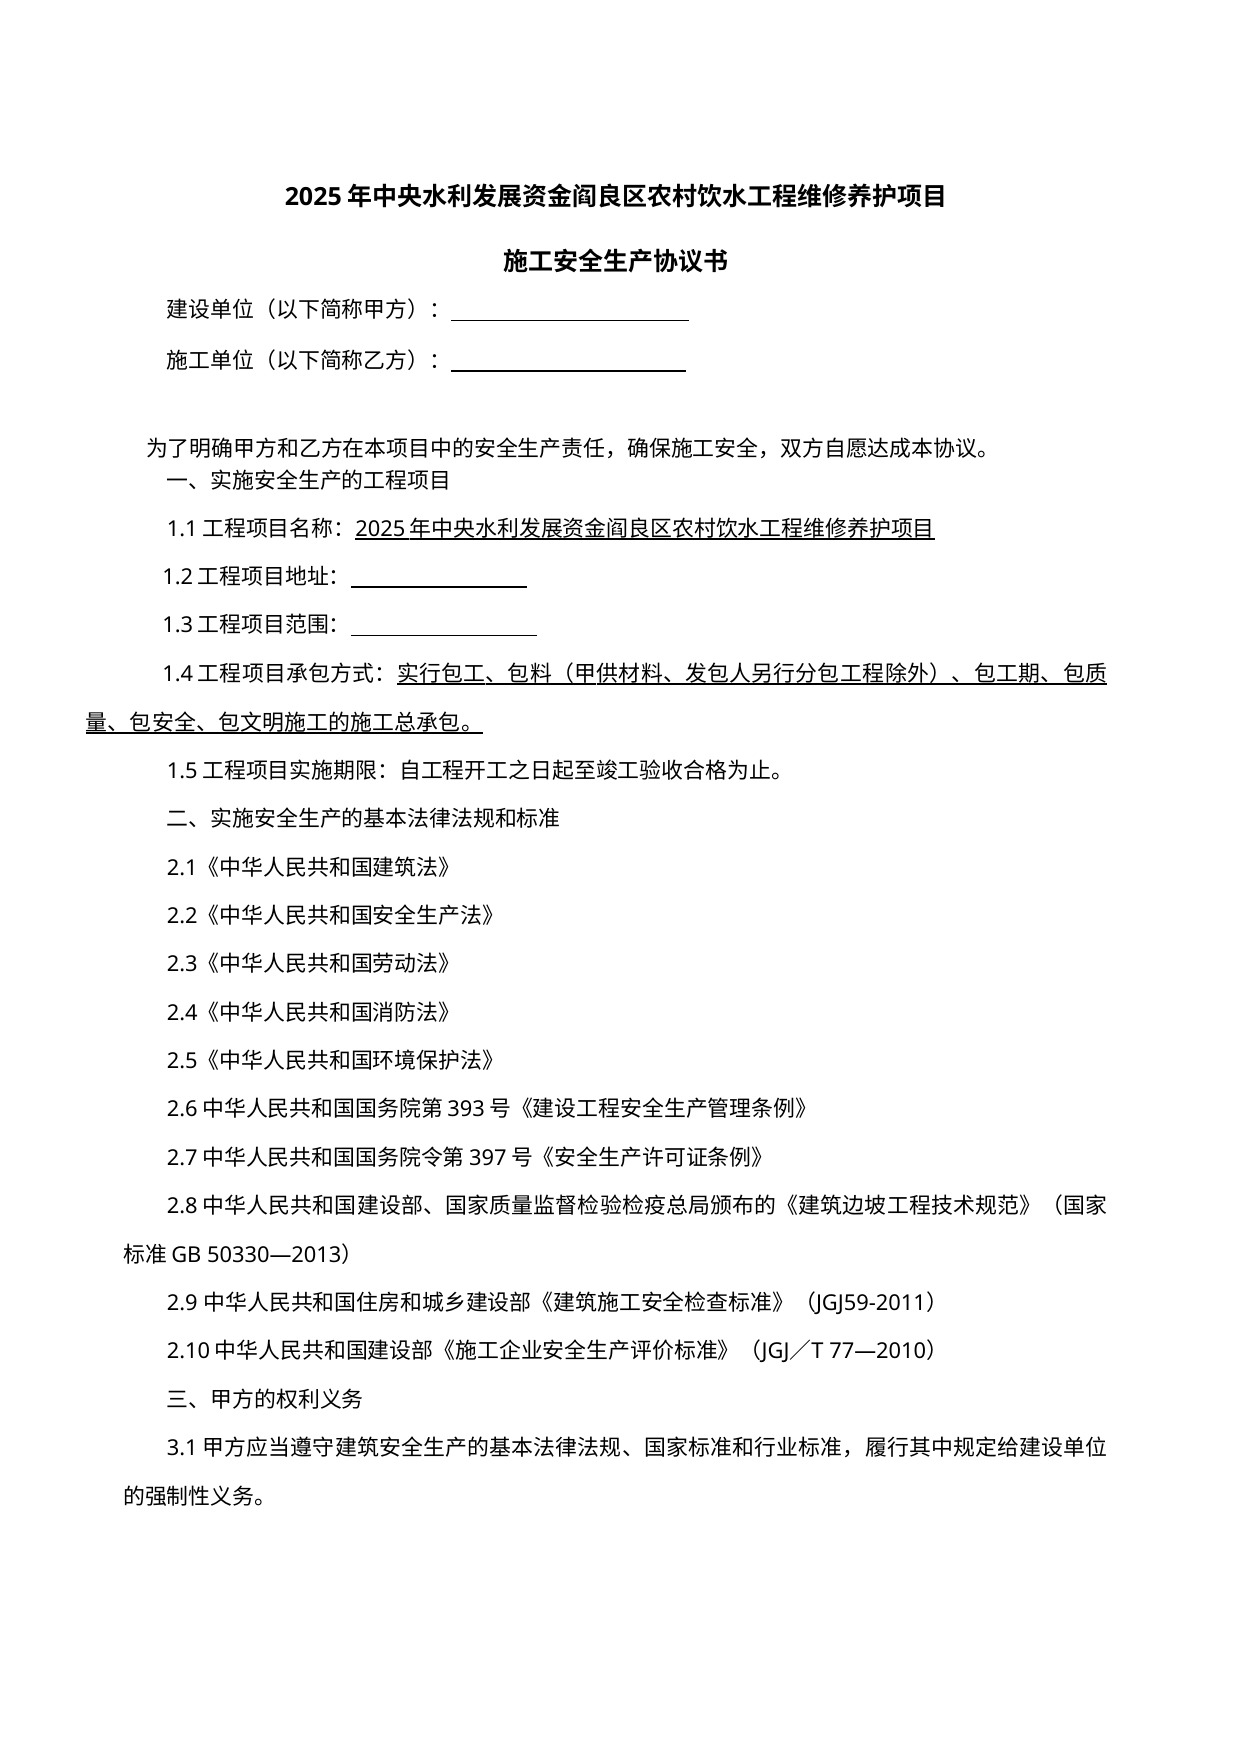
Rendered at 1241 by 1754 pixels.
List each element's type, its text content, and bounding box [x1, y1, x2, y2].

text 3.1甲方应当遵守建筑安全生产的基本法律法规、国家标准和行业标准，履行其中规定给建设单位的强制性义务。 [123, 1430, 1108, 1511]
text 1.2工程项目地址： [86, 559, 1108, 591]
text 2025年中央水利发展资金阎良区农村饮水工程维修养护项目 [123, 162, 1108, 227]
text 一、实施安全生产的工程项目 [123, 462, 1108, 495]
text 2.1《中华人民共和国建筑法》 [123, 849, 1108, 882]
text 二、实施安全生产的基本法律法规和标准 [123, 801, 1108, 833]
text 2.7中华人民共和国国务院令第397号《安全生产许可证条例》 [167, 1139, 1108, 1172]
text 建设单位（以下简称甲方）： [123, 292, 1108, 324]
text 施工单位（以下简称乙方）： [123, 343, 1108, 375]
text 2.3《中华人民共和国劳动法》 [167, 946, 1108, 978]
text 2.5《中华人民共和国环境保护法》 [167, 1043, 1108, 1075]
text 2.6中华人民共和国国务院第393号《建设工程安全生产管理条例》 [167, 1091, 1108, 1123]
text 2.8中华人民共和国建设部、国家质量监督检验检疫总局颁布的《建筑边坡工程技术规范》（国家标准GB 50330—2013） [123, 1188, 1108, 1269]
text 1.1工程项目名称：2025年中央水利发展资金阎良区农村饮水工程维修养护项目 [123, 511, 1108, 543]
text 为了明确甲方和乙方在本项目中的安全生产责任，确保施工安全，双方自愿达成本协议。 [123, 407, 1108, 462]
text 2.10中华人民共和国建设部《施工企业安全生产评价标准》（JGJ／T 77—2010） [123, 1333, 1108, 1366]
text 三、甲方的权利义务 [123, 1381, 1108, 1414]
text 2.4《中华人民共和国消防法》 [167, 994, 1108, 1027]
text 1.4工程项目承包方式：实行包工、包料（甲供材料、发包人另行分包工程除外）、包工期、包质量、包安全、包文明施工的施工总承包。 [86, 656, 1108, 737]
text 施工安全生产协议书 [123, 227, 1108, 292]
text 1.5工程项目实施期限：自工程开工之日起至竣工验收合格为止。 [123, 753, 1108, 785]
text 2.9 中华人民共和国住房和城乡建设部《建筑施工安全检查标准》（JGJ59-2011） [123, 1285, 1108, 1317]
text 2.2《中华人民共和国安全生产法》 [167, 898, 1108, 930]
text 1.3工程项目范围： [86, 607, 1108, 640]
